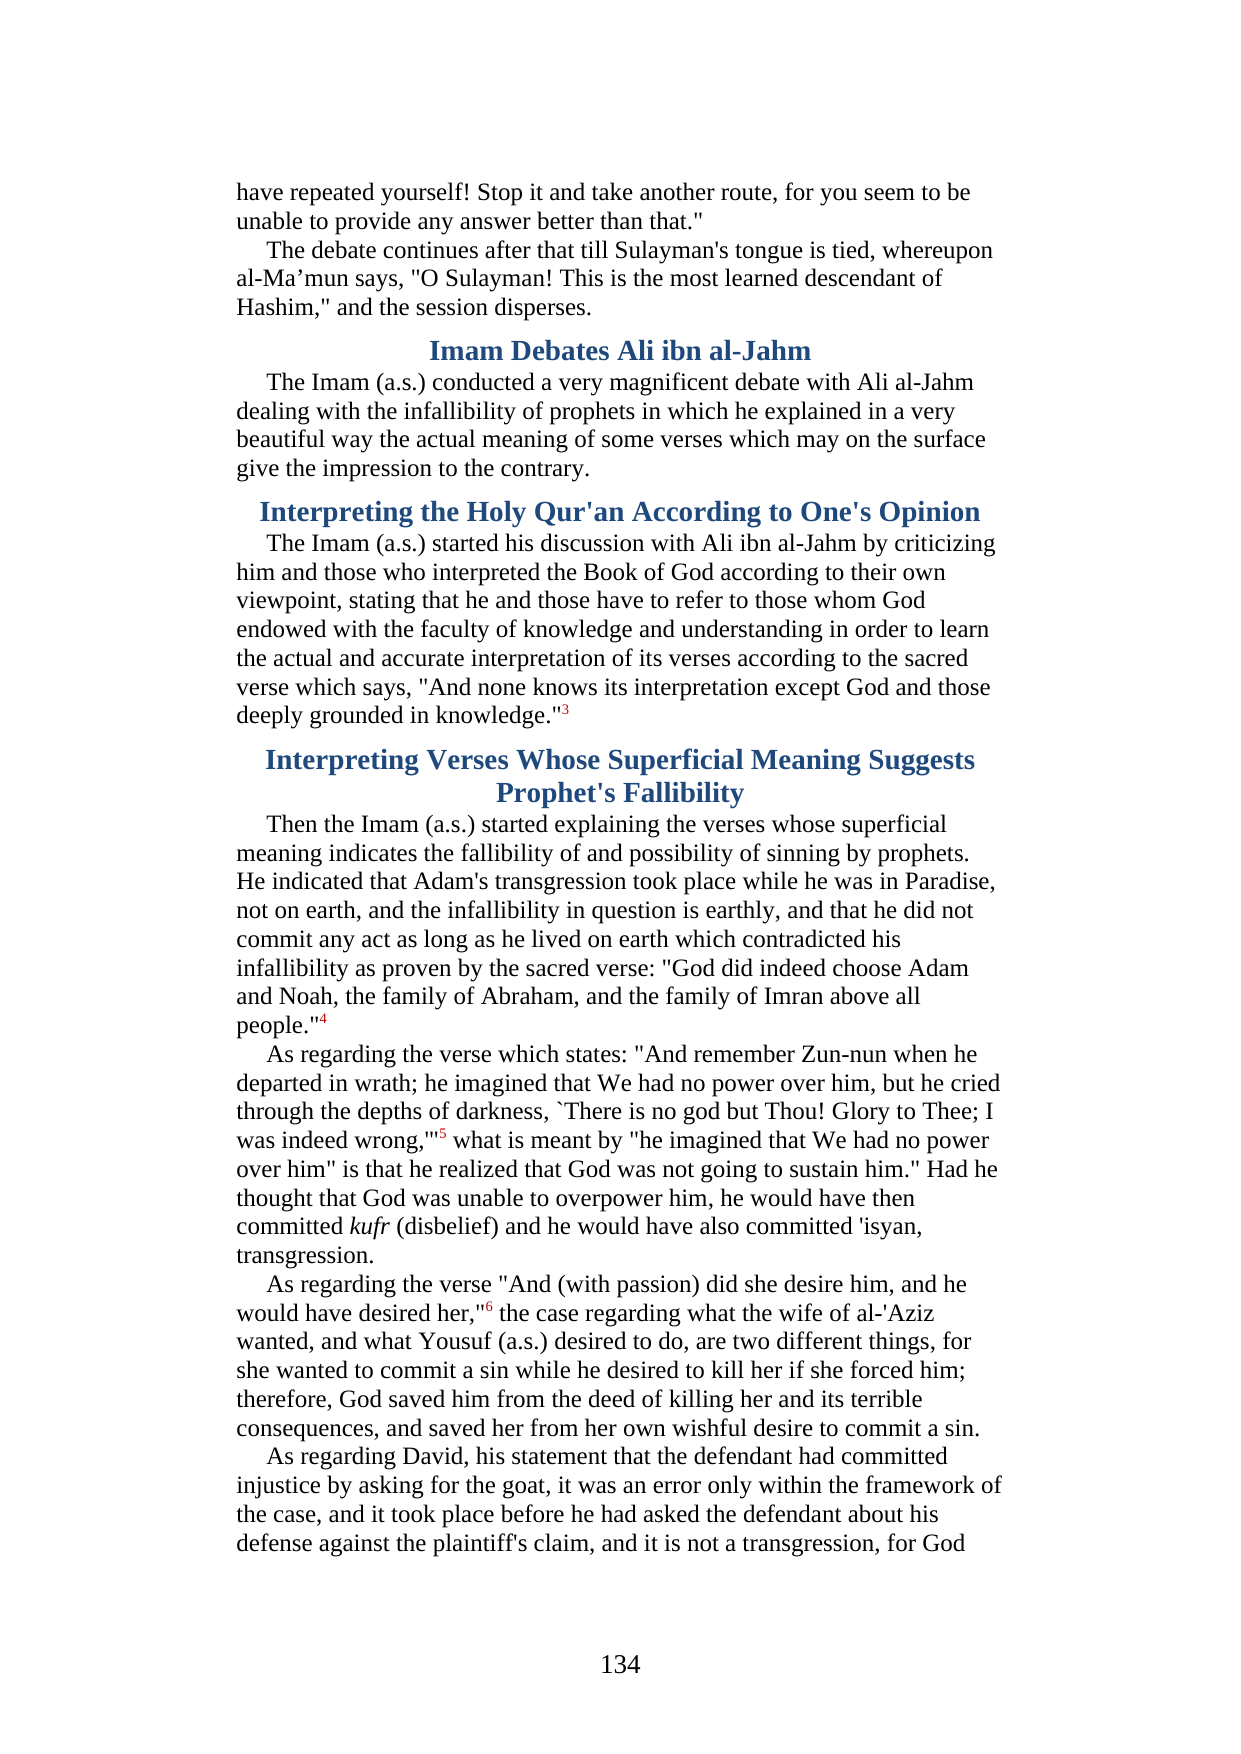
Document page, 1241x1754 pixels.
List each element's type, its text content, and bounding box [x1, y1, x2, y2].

subtitle Imam Debates Ali ibn al-Jahm [236, 333, 1004, 367]
subtitle Interpreting the Holy Qur'an According to One's Opinion [236, 494, 1004, 528]
text Then the Imam (a.s.) started explaining the verses whose superficial meaning indicates the fallibility of and possibility of sinning by prophets. He indicated that Adam's transgression took place while he was in Paradise, not on earth, and the infallibility in question is earthly, and that he did not commit any act as long as he lived on earth which contradicted his infallibility as proven by the sacred verse: "God did indeed choose Adam and Noah, the family of Abraham, and the family of Imran above all people."4 [236, 809, 1004, 1039]
text The Imam (a.s.) started his discussion with Ali ibn al-Jahm by criticizing him and those who interpreted the Book of God according to their own viewpoint, stating that he and those have to refer to those whom God endowed with the faculty of knowledge and understanding in order to learn the actual and accurate interpretation of its verses according to the sacred verse which says, "And none knows its interpretation except God and those deeply grounded in knowledge."3 [236, 528, 1004, 729]
text have repeated yourself! Stop it and take another route, for you seem to be unable to provide any answer better than that." [236, 177, 1004, 235]
text As regarding David, his statement that the defendant had committed injustice by asking for the goat, it was an error only within the framework of the case, and it took place before he had asked the defendant about his defense against the plaintiff's claim, and it is not a transgression, for God [236, 1441, 1004, 1556]
text The debate continues after that till Sulayman's tongue is tied, whereupon al-Ma’mun says, "O Sulayman! This is the most learned descendant of Hashim," and the session disperses. [236, 235, 1004, 321]
text As regarding the verse which states: "And remember Zun-nun when he departed in wrath; he imagined that We had no power over him, but he cried through the depths of darkness, `There is no god but Thou! Glory to Thee; I was indeed wrong,'"5 what is meant by "he imagined that We had no power over him" is that he realized that God was not going to sustain him." Had he thought that God was unable to overpower him, he would have then committed kufr (disbelief) and he would have also committed 'isyan, transgression. [236, 1039, 1004, 1269]
subtitle Interpreting Verses Whose Superficial Meaning Suggests Prophet's Fallibility [236, 742, 1004, 809]
text As regarding the verse "And (with passion) did she desire him, and he would have desired her,"6 the case regarding what the wife of al-'Aziz wanted, and what Yousuf (a.s.) desired to do, are two different things, for she wanted to commit a sin while he desired to kill her if she forced him; therefore, God saved him from the deed of killing her and its terrible consequences, and saved her from her own wishful desire to commit a sin. [236, 1269, 1004, 1441]
text The Imam (a.s.) conducted a very magnificent debate with Ali al-Jahm dealing with the infallibility of prophets in which he explained in a very beautiful way the actual meaning of some verses which may on the surface give the impression to the contrary. [236, 367, 1004, 482]
